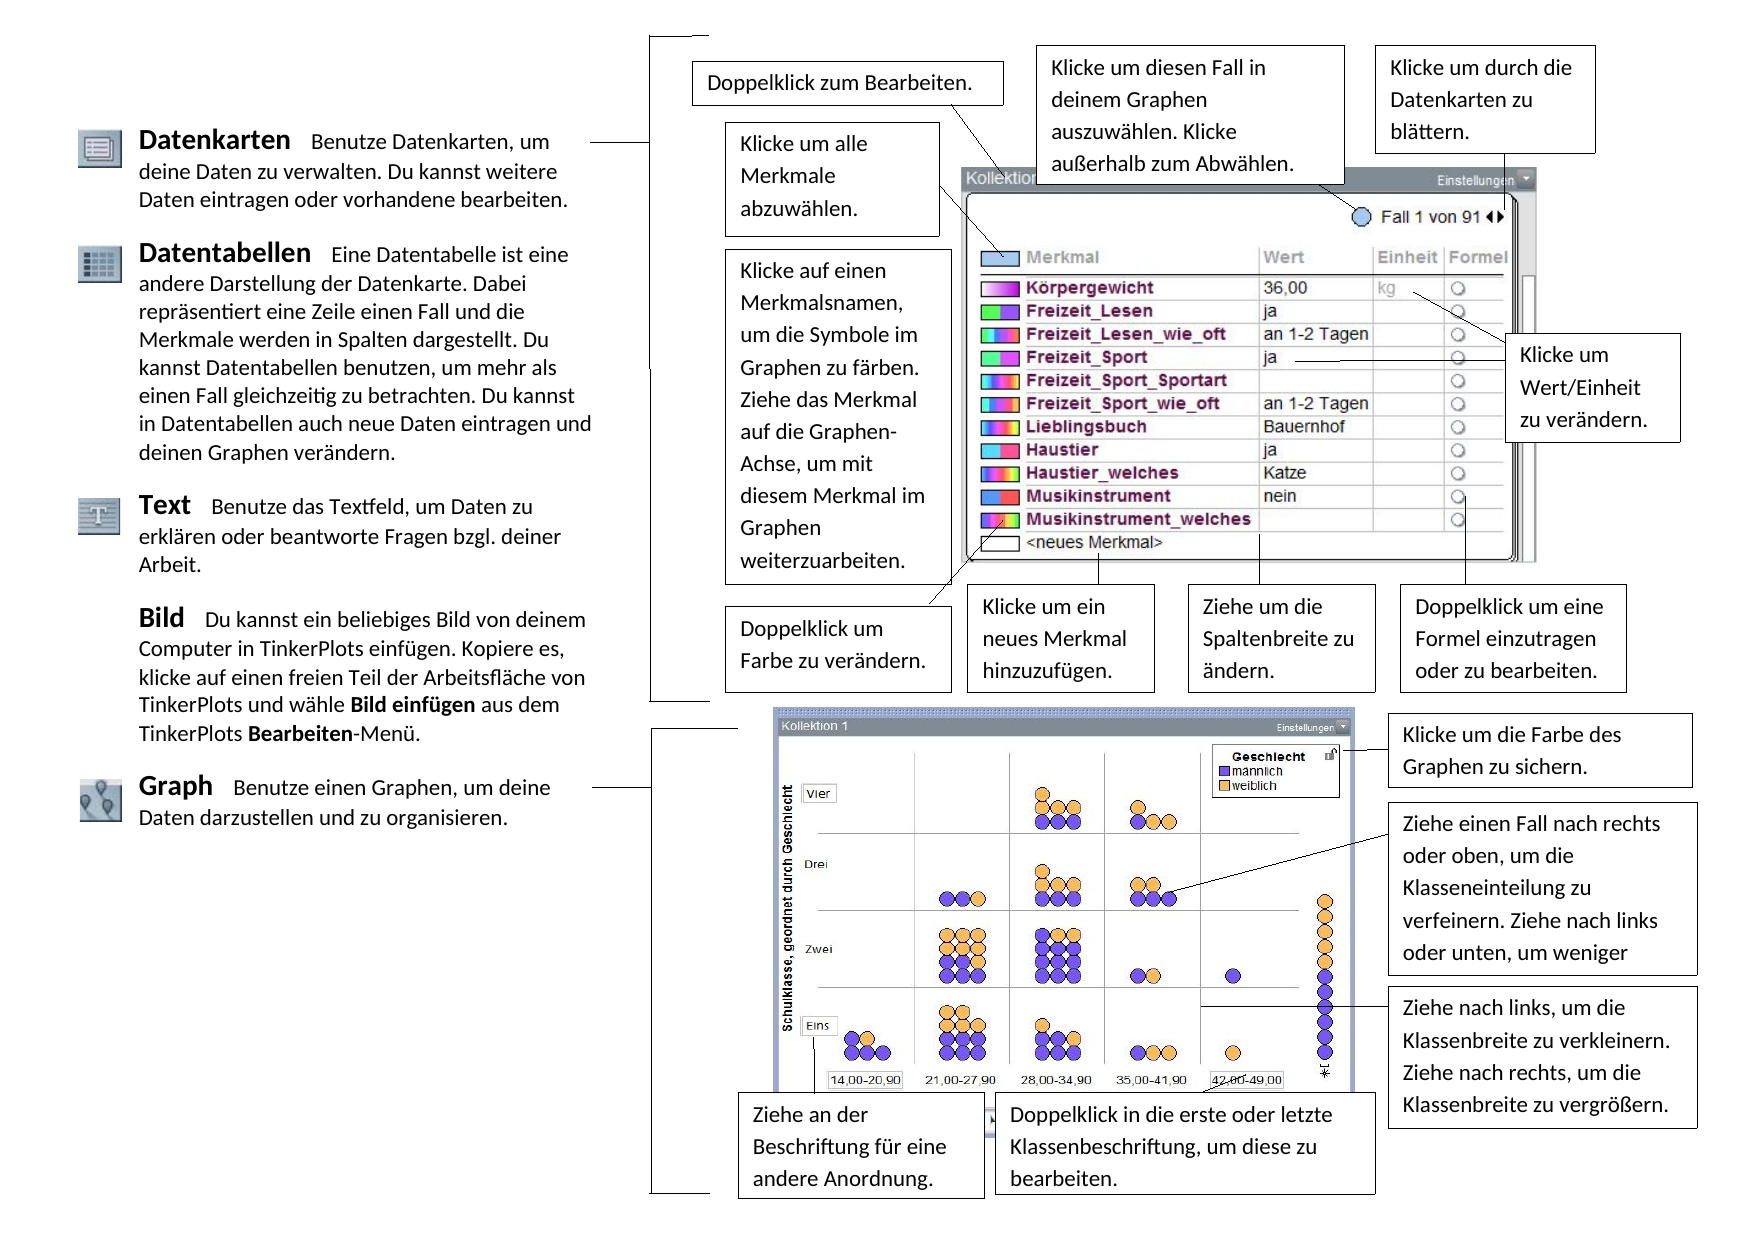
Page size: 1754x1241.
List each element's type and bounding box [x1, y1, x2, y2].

picture [78, 245, 122, 283]
picture [79, 779, 122, 822]
picture [78, 129, 122, 168]
picture [961, 167, 1538, 564]
picture [78, 498, 121, 535]
picture [771, 706, 1356, 1138]
